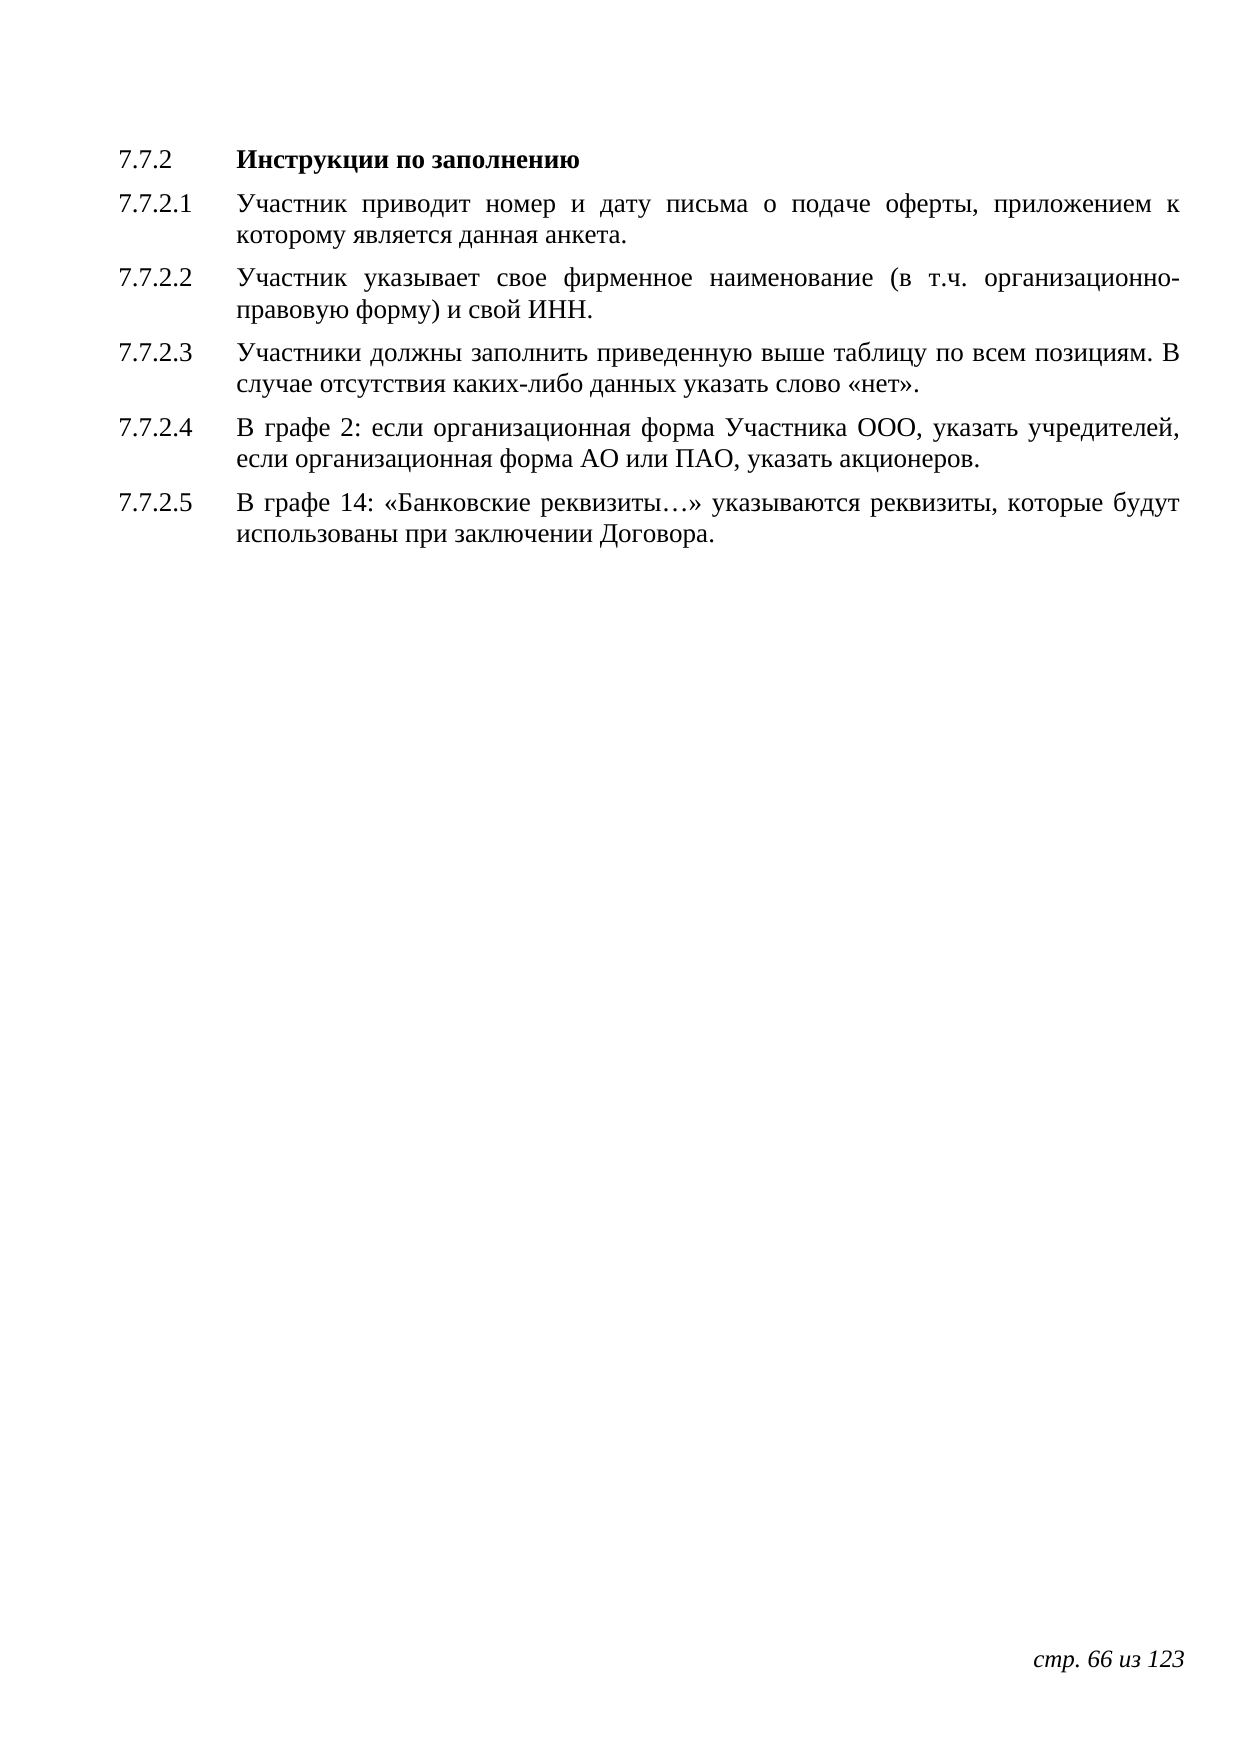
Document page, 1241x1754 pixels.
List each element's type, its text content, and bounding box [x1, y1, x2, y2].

text Участники должны заполнить приведенную выше таблицу по всем позициям. В случае отсутствия каких-либо данных указать слово «нет». [118, 336, 1181, 399]
text Участник указывает свое фирменное наименование (в т.ч. организационно-правовую форму) и свой ИНН. [118, 262, 1181, 324]
text Участник приводит номер и дату письма о подаче оферты, приложением к которому является данная анкета. [118, 187, 1181, 249]
text Инструкции по заполнению [118, 143, 1181, 174]
text В графе 2: если организационная форма Участника ООО, указать учредителей, если организационная форма АО или ПАО, указать акционеров. [118, 411, 1181, 473]
text В графе 14: «Банковские реквизиты…» указываются реквизиты, которые будут использованы при заключении Договора. [118, 486, 1181, 548]
